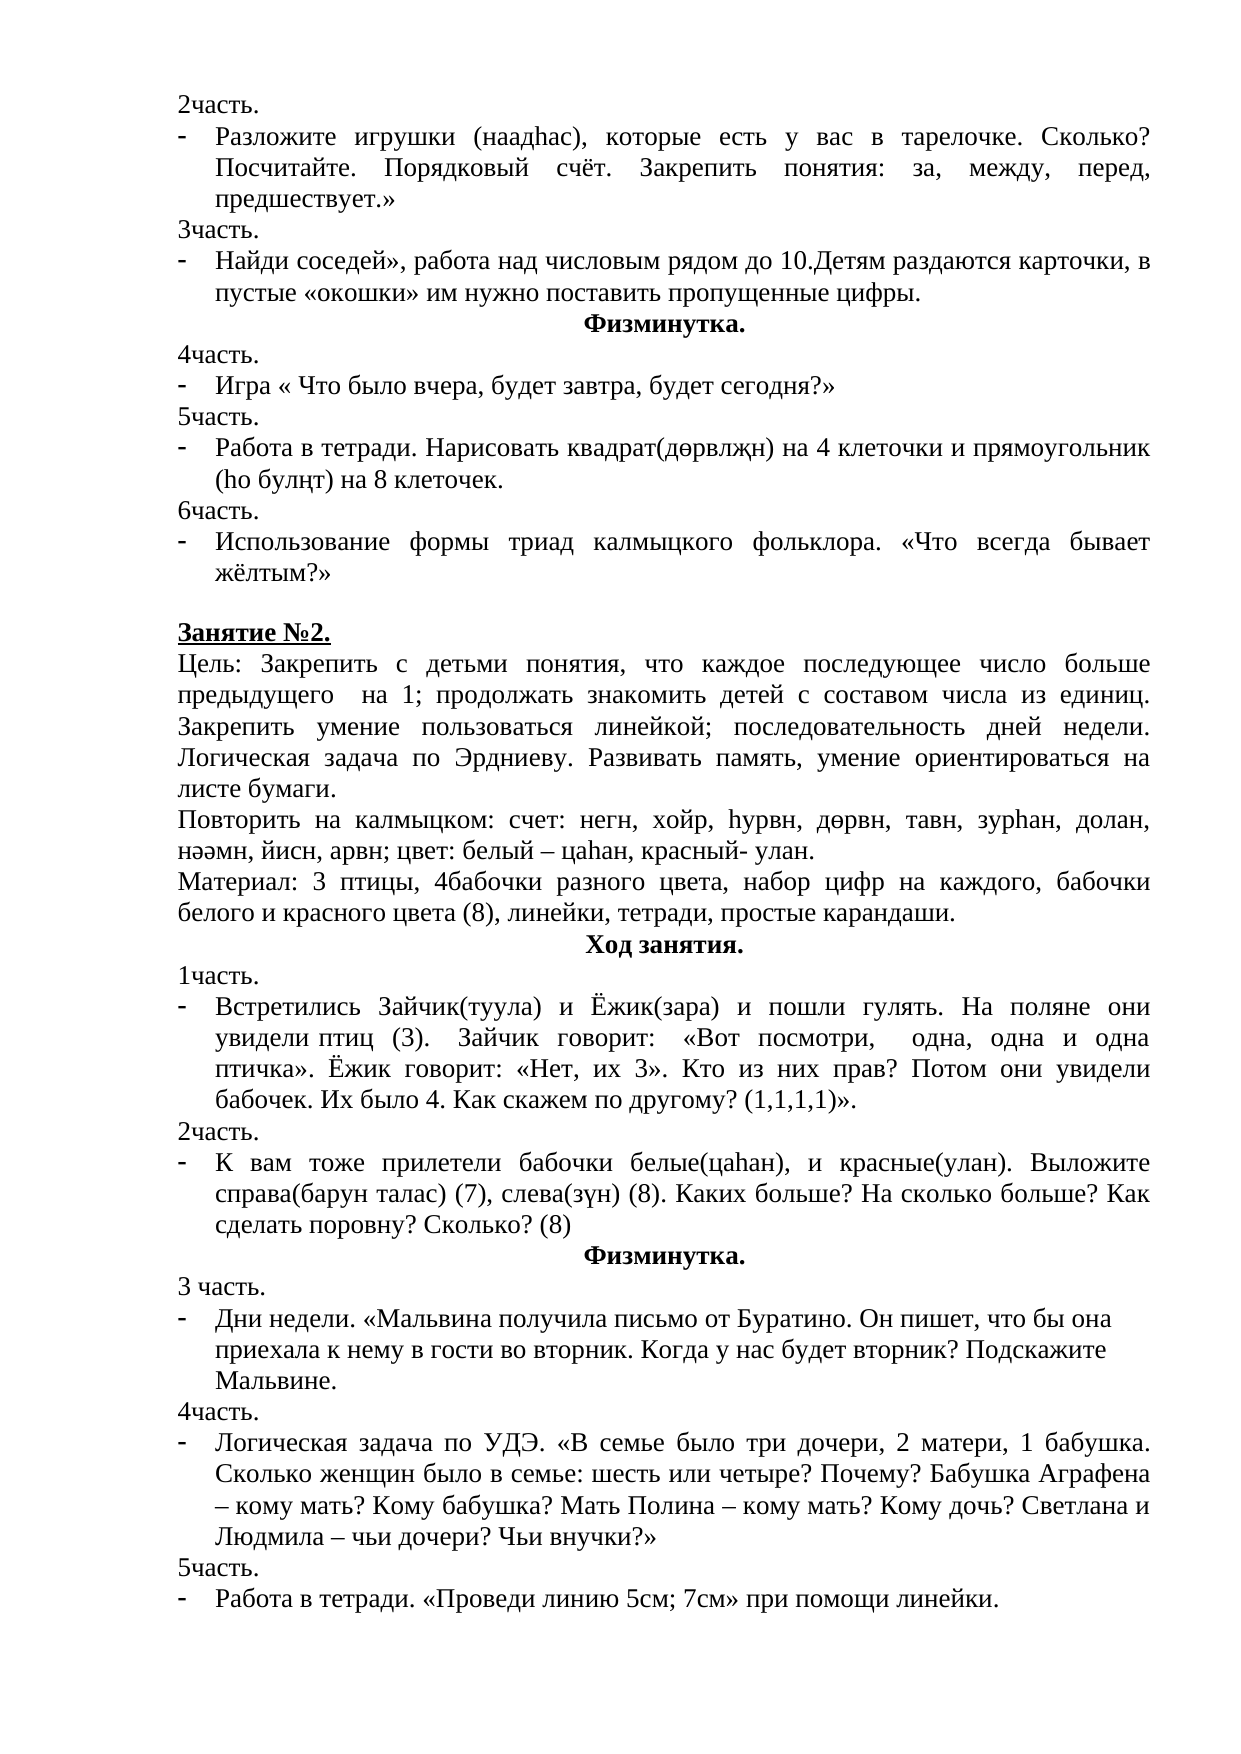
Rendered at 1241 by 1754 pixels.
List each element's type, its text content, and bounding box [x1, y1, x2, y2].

list Логическая задача по УДЭ. «В семье было три дочери, 2 матери, 1 бабушка. Сколько женщин было в семье: шесть или четыре? Почему? Бабушка Аграфена – кому мать? Кому бабушка? Мать Полина – кому мать? Кому дочь? Светлана и Людмила – чьи дочери? Чьи внучки?» [177, 1426, 1152, 1551]
list Работа в тетради. «Проведи линию 5см; 7см» при помощи линейки. [177, 1582, 1152, 1613]
text 4часть. [177, 1395, 1152, 1426]
list Разложите игрушки (наадһас), которые есть у вас в тарелочке. Сколько? Посчитайте. Порядковый счёт. Закрепить понятия: за, между, перед, предшествует.» [177, 120, 1152, 213]
list Найди соседей», работа над числовым рядом до 10.Детям раздаются карточки, в пустые «окошки» им нужно поставить пропущенные цифры. [177, 244, 1152, 307]
list Работа в тетради. Нарисовать квадрат(дөрвлҗн) на 4 клеточки и прямоугольник (һо булңт) на 8 клеточек. [177, 432, 1152, 494]
text 3 часть. [177, 1271, 1152, 1302]
text 5часть. [177, 400, 1152, 432]
text 1часть. [177, 959, 1152, 990]
text 3часть. [177, 213, 1152, 244]
text Повторить на калмыцком: счет: негн, хойр, һурвн, дөрвн, тавн, зурһан, долан, нәәмн, йисн, арвн; цвет: белый – цаһан, красный- улан. [177, 803, 1152, 865]
text Занятие №2. [177, 616, 1152, 647]
text 2часть. [177, 89, 1152, 120]
text Физминутка. [177, 307, 1152, 338]
text Материал: 3 птицы, 4бабочки разного цвета, набор цифр на каждого, бабочки белого и красного цвета (8), линейки, тетради, простые карандаши. [177, 865, 1152, 928]
list Дни недели. «Мальвина получила письмо от Буратино. Он пишет, что бы она приехала к нему в гости во вторник. Когда у нас будет вторник? Подскажите Мальвине. [177, 1302, 1152, 1395]
list Встретились Зайчик(туула) и Ёжик(зара) и пошли гулять. На поляне они увидели птиц (3). Зайчик говорит: «Вот посмотри, одна, одна и одна птичка». Ёжик говорит: «Нет, их 3». Кто из них прав? Потом они увидели бабочек. Их было 4. Как скажем по другому? (1,1,1,1)». [177, 990, 1152, 1115]
list К вам тоже прилетели бабочки белые(цаһан), и красные(улан). Выложите справа(барун талас) (7), слева(зүн) (8). Каких больше? На сколько больше? Как сделать поровну? Сколько? (8) [177, 1146, 1152, 1239]
text 5часть. [177, 1551, 1152, 1582]
list Игра « Что было вчера, будет завтра, будет сегодня?» [177, 369, 1152, 400]
list Использование формы триад калмыцкого фольклора. «Что всегда бывает жёлтым?» [177, 525, 1152, 587]
text Физминутка. [177, 1239, 1152, 1271]
text Цель: Закрепить с детьми понятия, что каждое последующее число больше предыдущего на 1; продолжать знакомить детей с составом числа из единиц. Закрепить умение пользоваться линейкой; последовательность дней недели. Логическая задача по Эрдниеву. Развивать память, умение ориентироваться на листе бумаги. [177, 647, 1152, 803]
text Ход занятия. [177, 928, 1152, 959]
text 6часть. [177, 494, 1152, 525]
text 2часть. [177, 1115, 1152, 1146]
text 4часть. [177, 338, 1152, 369]
